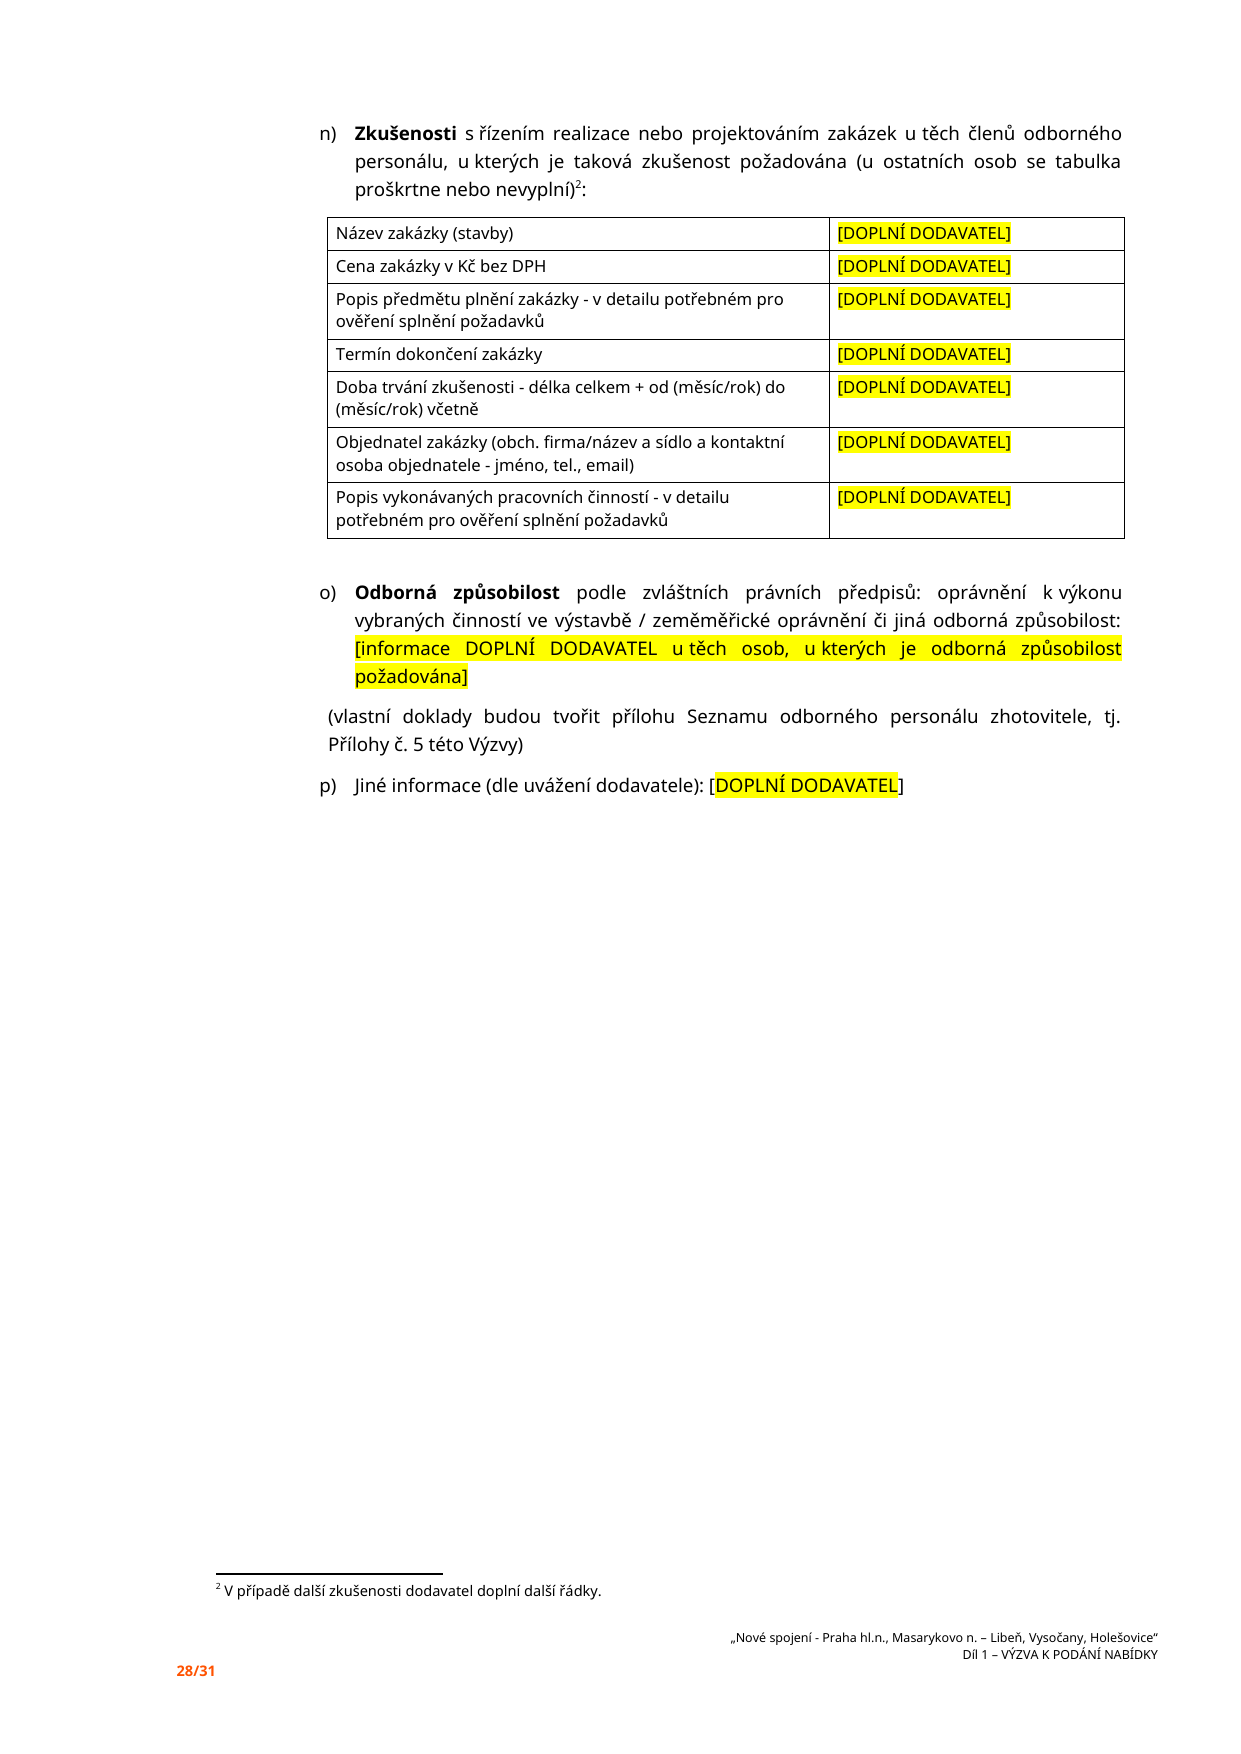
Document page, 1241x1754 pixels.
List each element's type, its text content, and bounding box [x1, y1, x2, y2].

table_cell [DOPLNÍ DODAVATEL] [830, 251, 1124, 283]
text Odborná způsobilost podle zvláštních právních předpisů: oprávnění k výkonu vybraných činností ve výstavbě / zeměměřické oprávnění či jiná odborná způsobilost: [informace DOPLNÍ DODAVATEL u těch osob, u kterých je odborná způsobilost požadována] [319, 579, 1122, 689]
table_header [DOPLNÍ DODAVATEL] [830, 218, 1124, 250]
table_cell Popis předmětu plnění zakázky - v detailu potřebném pro ověření splnění požadavků [328, 284, 829, 338]
table_cell [DOPLNÍ DODAVATEL] [830, 483, 1124, 537]
table_cell Termín dokončení zakázky [328, 340, 829, 371]
table_cell [DOPLNÍ DODAVATEL] [830, 372, 1124, 427]
table_cell [DOPLNÍ DODAVATEL] [830, 284, 1124, 338]
table_cell Cena zakázky v Kč bez DPH [328, 251, 829, 283]
table_header Název zakázky (stavby) [328, 218, 829, 250]
text Jiné informace (dle uvážení dodavatele): [DOPLNÍ DODAVATEL] [898, 772, 1122, 798]
table_cell Doba trvání zkušenosti - délka celkem + od (měsíc/rok) do (měsíc/rok) včetně [328, 372, 829, 427]
text Jiné informace (dle uvážení dodavatele): [DOPLNÍ DODAVATEL] [319, 772, 715, 798]
table_cell Objednatel zakázky (obch. firma/název a sídlo a kontaktní osoba objednatele - jméno, tel., email) [328, 428, 829, 482]
table_cell [DOPLNÍ DODAVATEL] [830, 340, 1124, 371]
text Zkušenosti s řízením realizace nebo projektováním zakázek u těch členů odborného personálu, u kterých je taková zkušenost požadována (u ostatních osob se tabulka proškrtne nebo nevyplní): [319, 121, 1122, 202]
table_cell Popis vykonávaných pracovních činností - v detailu potřebném pro ověření splnění požadavků [328, 483, 829, 537]
table_cell [DOPLNÍ DODAVATEL] [830, 428, 1124, 482]
text (vlastní doklady budou tvořit přílohu Seznamu odborného personálu zhotovitele, tj. Přílohy č. 5 této Výzvy) [328, 704, 1122, 757]
